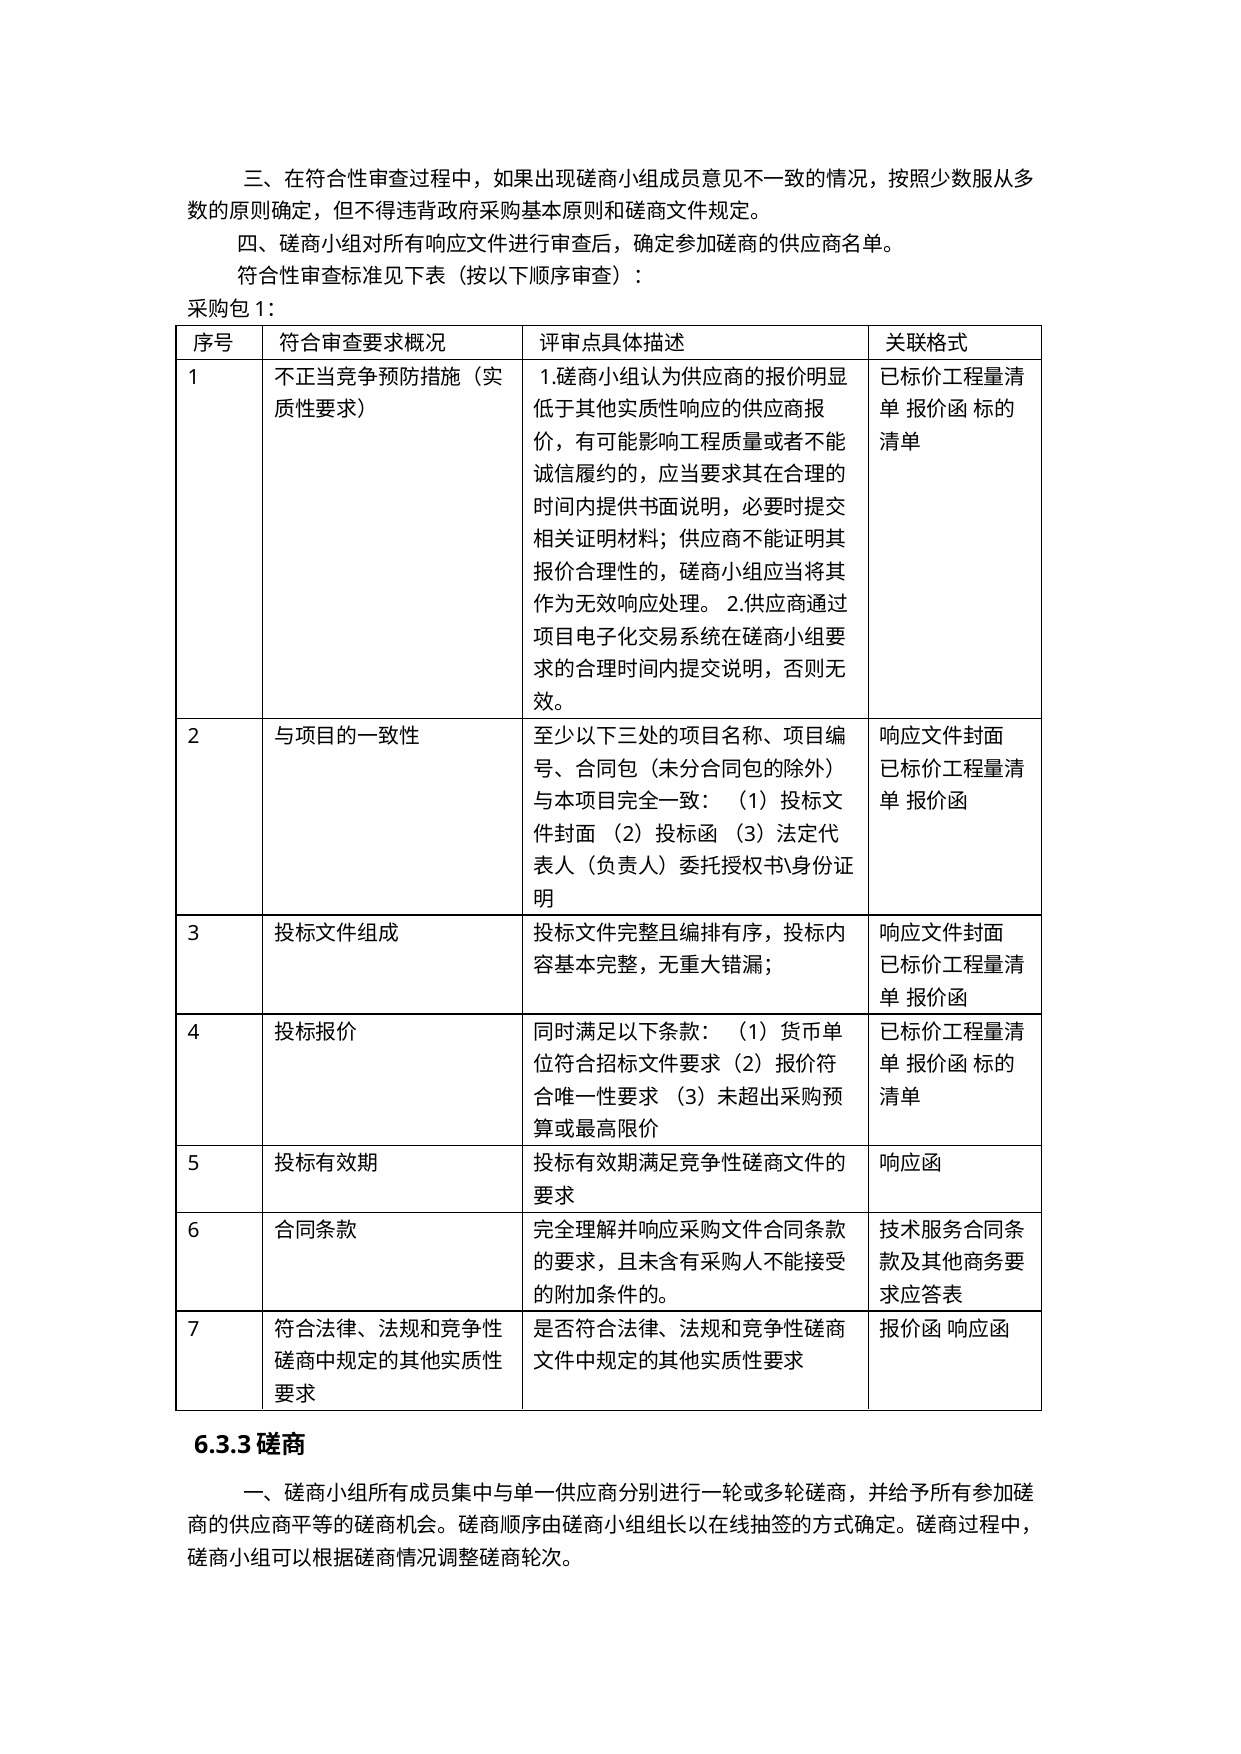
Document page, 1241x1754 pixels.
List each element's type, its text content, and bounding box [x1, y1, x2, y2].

text 一、磋商小组所有成员集中与单一供应商分别进行一轮或多轮磋商，并给予所有参加磋商的供应商平等的磋商机会。磋商顺序由磋商小组组长以在线抽签的方式确定。磋商过程中，磋商小组可以根据磋商情况调整磋商轮次。 [187, 1476, 1053, 1573]
table_cell 合同条款 [263, 1213, 522, 1310]
table_cell 7 [177, 1312, 262, 1409]
table_cell 符合法律、法规和竞争性磋商中规定的其他实质性要求 [263, 1312, 522, 1409]
table_cell 投标有效期满足竞争性磋商文件的要求 [523, 1146, 868, 1211]
table_cell 已标价工程量清单 报价函 标的清单 [869, 360, 1041, 718]
table_cell 技术服务合同条款及其他商务要求应答表 [869, 1213, 1041, 1310]
table_cell 投标有效期 [263, 1146, 522, 1211]
table_cell 至少以下三处的项目名称、项目编号、合同包（未分合同包的除外）与本项目完全一致： （1）投标文件封面 （2）投标函 （3）法定代表人（负责人）委托授权书\身份证明 [523, 719, 868, 914]
table_cell 响应文件封面 已标价工程量清单 报价函 [869, 719, 1041, 914]
text 6.3.3磋商 [187, 1411, 1053, 1476]
table_cell 投标文件组成 [263, 916, 522, 1013]
text 采购包1： [187, 292, 1053, 324]
table_cell 响应文件封面 已标价工程量清单 报价函 [869, 916, 1041, 1013]
table_cell 是否符合法律、法规和竞争性磋商文件中规定的其他实质性要求 [523, 1312, 868, 1409]
table_cell 3 [177, 916, 262, 1013]
table_cell 同时满足以下条款： （1）货币单位符合招标文件要求（2）报价符合唯一性要求 （3）未超出采购预算或最高限价 [523, 1015, 868, 1145]
table_header 关联格式 [869, 326, 1041, 358]
text 四、磋商小组对所有响应文件进行审查后，确定参加磋商的供应商名单。 [187, 227, 1053, 259]
text 符合性审查标准见下表（按以下顺序审查）： [187, 259, 1053, 292]
table_cell 投标文件完整且编排有序，投标内容基本完整，无重大错漏； [523, 916, 868, 1013]
text 三、在符合性审查过程中，如果出现磋商小组成员意见不一致的情况，按照少数服从多数的原则确定，但不得违背政府采购基本原则和磋商文件规定。 [187, 162, 1053, 227]
table_cell 6 [177, 1213, 262, 1310]
table_header 符合审查要求概况 [263, 326, 522, 358]
table_cell 2 [177, 719, 262, 914]
table_cell 不正当竞争预防措施（实质性要求） [263, 360, 522, 718]
table_cell 投标报价 [263, 1015, 522, 1145]
table_cell 已标价工程量清单 报价函 标的清单 [869, 1015, 1041, 1145]
table_cell 4 [177, 1015, 262, 1145]
table_header 序号 [177, 326, 262, 358]
table_cell 响应函 [869, 1146, 1041, 1211]
table_cell 1.磋商小组认为供应商的报价明显低于其他实质性响应的供应商报价，有可能影响工程质量或者不能诚信履约的，应当要求其在合理的时间内提供书面说明，必要时提交相关证明材料；供应商不能证明其报价合理性的，磋商小组应当将其作为无效响应处理。 2.供应商通过项目电子化交易系统在磋商小组要求的合理时间内提交说明，否则无效。 [523, 360, 868, 718]
table_cell 5 [177, 1146, 262, 1211]
table_cell 完全理解并响应采购文件合同条款的要求，且未含有采购人不能接受的附加条件的。 [523, 1213, 868, 1310]
table_cell 与项目的一致性 [263, 719, 522, 914]
table_cell 1 [177, 360, 262, 718]
table_header 评审点具体描述 [523, 326, 868, 358]
table_cell 报价函 响应函 [869, 1312, 1041, 1409]
